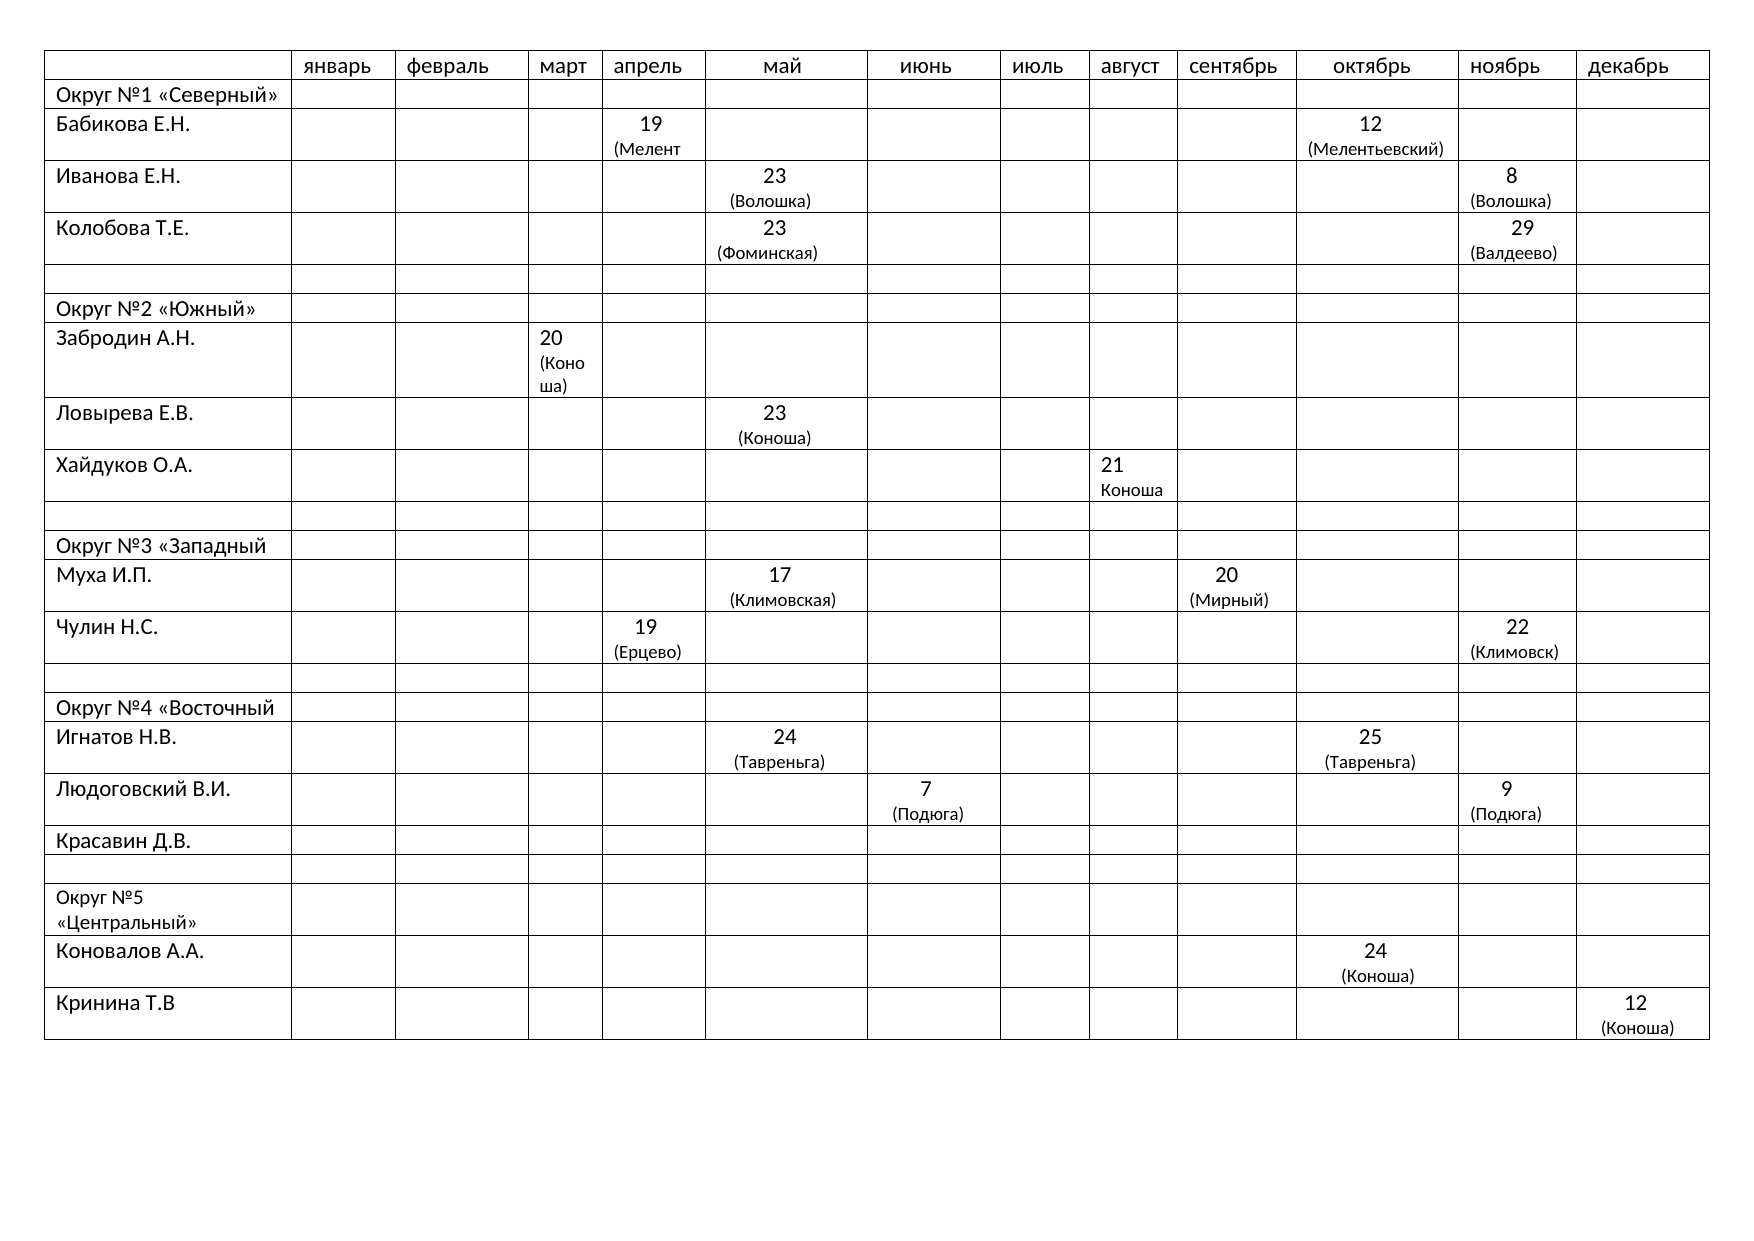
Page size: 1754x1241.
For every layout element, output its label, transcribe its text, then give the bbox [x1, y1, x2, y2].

table_cell [1178, 936, 1296, 987]
table_cell [706, 774, 867, 825]
table_cell 7 (Подюга) [868, 774, 1000, 825]
table_cell [1577, 560, 1709, 611]
table_cell 23 (Коноша) [706, 398, 867, 449]
table_cell [396, 884, 528, 935]
table_cell [868, 213, 1000, 264]
table_cell [868, 109, 1000, 160]
table_cell [603, 161, 705, 212]
table_cell [1577, 693, 1709, 721]
table_cell [396, 988, 528, 1039]
table_cell [1297, 265, 1458, 293]
table_cell [1178, 531, 1296, 559]
table_cell [1001, 80, 1089, 108]
table_cell [1577, 80, 1709, 108]
table_cell [868, 884, 1000, 935]
table_cell [1577, 450, 1709, 501]
table_cell Округ №5 «Центральный» [45, 884, 291, 935]
table_cell [1459, 988, 1576, 1039]
table_cell [603, 502, 705, 530]
table_cell [1178, 502, 1296, 530]
table_cell [706, 612, 867, 663]
table_cell 19 (Мелент [603, 109, 705, 160]
table_cell [529, 826, 602, 854]
table_cell 12 (Мелентьевский) [1297, 109, 1458, 160]
table_cell Коновалов А.А. [45, 936, 291, 987]
table_cell [1090, 161, 1177, 212]
table_cell [603, 560, 705, 611]
table_cell [292, 664, 395, 692]
table_cell [396, 664, 528, 692]
table_cell [396, 80, 528, 108]
table_cell [529, 450, 602, 501]
table_cell [603, 531, 705, 559]
table_cell [1178, 826, 1296, 854]
table_cell [868, 988, 1000, 1039]
table_cell [1297, 531, 1458, 559]
table_cell 23 (Волошка) [706, 161, 867, 212]
table_cell [706, 80, 867, 108]
table_cell [529, 936, 602, 987]
table_cell [1001, 855, 1089, 883]
table_cell [1577, 722, 1709, 773]
table_cell [1001, 826, 1089, 854]
table_cell [292, 161, 395, 212]
table_cell [1090, 988, 1177, 1039]
table_cell [868, 936, 1000, 987]
table_cell [292, 826, 395, 854]
table_cell [529, 722, 602, 773]
table_cell [1001, 531, 1089, 559]
table_header январь [292, 51, 395, 79]
table_cell Иванова Е.Н. [45, 161, 291, 212]
table_cell [529, 988, 602, 1039]
table_cell [529, 693, 602, 721]
table_cell [868, 398, 1000, 449]
table_cell [1090, 323, 1177, 397]
table_cell [1090, 826, 1177, 854]
table_cell Забродин А.Н. [45, 323, 291, 397]
table_cell [396, 213, 528, 264]
table_cell [396, 109, 528, 160]
table_cell [396, 936, 528, 987]
table_header февраль [396, 51, 528, 79]
table_cell [706, 294, 867, 322]
table_cell [396, 294, 528, 322]
table_cell [292, 213, 395, 264]
table_cell [1577, 531, 1709, 559]
table_cell [1178, 265, 1296, 293]
table_cell [1459, 109, 1576, 160]
table_cell [292, 855, 395, 883]
table_cell [1001, 294, 1089, 322]
table_cell [529, 294, 602, 322]
table_cell [1001, 161, 1089, 212]
table_cell [396, 612, 528, 663]
table_cell [1090, 693, 1177, 721]
table_cell [868, 502, 1000, 530]
table_cell [529, 612, 602, 663]
table_cell [1178, 450, 1296, 501]
table_cell [1090, 612, 1177, 663]
table_header ноябрь [1459, 51, 1576, 79]
table_cell [1297, 664, 1458, 692]
table_cell [396, 693, 528, 721]
table_cell [1001, 612, 1089, 663]
table_cell [529, 560, 602, 611]
table_cell Красавин Д.В. [45, 826, 291, 854]
table_cell [1577, 884, 1709, 935]
table_cell [1178, 693, 1296, 721]
table_cell [1001, 502, 1089, 530]
table_cell [396, 265, 528, 293]
table_cell [603, 265, 705, 293]
table_cell [706, 988, 867, 1039]
table_cell [292, 450, 395, 501]
table_cell [1001, 265, 1089, 293]
table_cell [396, 774, 528, 825]
table_cell [1459, 450, 1576, 501]
table_cell [706, 450, 867, 501]
table_cell Округ №3 «Западный [45, 531, 291, 559]
table_cell [45, 855, 291, 883]
table_cell [1178, 161, 1296, 212]
table_cell [1178, 398, 1296, 449]
table_cell [529, 161, 602, 212]
table_cell [1001, 722, 1089, 773]
table_cell [1459, 294, 1576, 322]
table_cell [529, 398, 602, 449]
table_cell [1090, 265, 1177, 293]
table_cell [45, 265, 291, 293]
table_header май [706, 51, 867, 79]
table_cell [706, 109, 867, 160]
table_cell [868, 294, 1000, 322]
table_cell [706, 884, 867, 935]
table_cell [1297, 560, 1458, 611]
table_cell [1577, 936, 1709, 987]
table_cell [1459, 884, 1576, 935]
table_cell [1459, 664, 1576, 692]
table_cell [1297, 213, 1458, 264]
table_cell [1090, 294, 1177, 322]
table_cell [529, 531, 602, 559]
table_cell [1577, 109, 1709, 160]
table_cell [1459, 398, 1576, 449]
table_cell [1001, 213, 1089, 264]
table_cell [292, 323, 395, 397]
table_cell 22 (Климовск) [1459, 612, 1576, 663]
table_cell [603, 855, 705, 883]
table_cell [1459, 80, 1576, 108]
table_cell [1090, 80, 1177, 108]
table_header апрель [603, 51, 705, 79]
table_cell [529, 855, 602, 883]
table_cell [1090, 213, 1177, 264]
table_cell [603, 693, 705, 721]
table_header март [529, 51, 602, 79]
table_cell Кринина Т.В [45, 988, 291, 1039]
table_cell 17 (Климовская) [706, 560, 867, 611]
table_cell [1090, 531, 1177, 559]
table_cell [706, 855, 867, 883]
table_cell Хайдуков О.А. [45, 450, 291, 501]
table_header сентябрь [1178, 51, 1296, 79]
table_cell 8 (Волошка) [1459, 161, 1576, 212]
table_cell 29 (Валдеево) [1459, 213, 1576, 264]
table_cell [292, 502, 395, 530]
table_cell [603, 213, 705, 264]
table_cell [603, 80, 705, 108]
table_cell [529, 265, 602, 293]
table_cell [1577, 502, 1709, 530]
table_cell Игнатов Н.В. [45, 722, 291, 773]
table_cell [1001, 109, 1089, 160]
table_cell Округ №4 «Восточный [45, 693, 291, 721]
table_cell [868, 531, 1000, 559]
table_cell [529, 774, 602, 825]
table_cell [1297, 826, 1458, 854]
table_cell [1001, 774, 1089, 825]
table_cell [868, 693, 1000, 721]
table_cell [706, 323, 867, 397]
table_cell [529, 884, 602, 935]
table_cell [1297, 161, 1458, 212]
table_cell 25 (Тавреньга) [1297, 722, 1458, 773]
table_cell Колобова Т.Е. [45, 213, 291, 264]
table_cell [292, 294, 395, 322]
table_cell [1001, 560, 1089, 611]
table_cell [603, 294, 705, 322]
table_cell [868, 612, 1000, 663]
table_cell 20 (Мирный) [1178, 560, 1296, 611]
table_cell [1001, 398, 1089, 449]
table_cell [1178, 664, 1296, 692]
table_cell [1459, 826, 1576, 854]
table_cell [1459, 722, 1576, 773]
table_cell [868, 722, 1000, 773]
table_cell [1459, 323, 1576, 397]
table_cell [1090, 722, 1177, 773]
table_cell [1001, 936, 1089, 987]
table_cell [1178, 213, 1296, 264]
table_cell [1577, 294, 1709, 322]
table_cell [868, 80, 1000, 108]
table_cell [1459, 531, 1576, 559]
table_cell [292, 612, 395, 663]
table_cell [1001, 884, 1089, 935]
table_cell [603, 398, 705, 449]
table_header октябрь [1297, 51, 1458, 79]
table_cell [396, 855, 528, 883]
table_cell [603, 826, 705, 854]
table_cell Чулин Н.С. [45, 612, 291, 663]
table_cell [1178, 884, 1296, 935]
table_header [45, 51, 291, 79]
table_cell [1090, 855, 1177, 883]
table_cell Муха И.П. [45, 560, 291, 611]
table_cell [603, 774, 705, 825]
table_cell [706, 502, 867, 530]
table_cell [1001, 323, 1089, 397]
table_cell [1001, 693, 1089, 721]
table_cell [45, 502, 291, 530]
table_cell [1090, 664, 1177, 692]
table_cell [1178, 80, 1296, 108]
table_cell [1090, 109, 1177, 160]
table_cell [1178, 294, 1296, 322]
table_cell 24 (Тавреньга) [706, 722, 867, 773]
table_cell 21 Коноша [1090, 450, 1177, 501]
table_cell [1577, 774, 1709, 825]
table_cell [396, 826, 528, 854]
table_cell [1577, 213, 1709, 264]
table_cell [603, 323, 705, 397]
table_cell Округ №2 «Южный» [45, 294, 291, 322]
table_cell [603, 988, 705, 1039]
table_cell [292, 80, 395, 108]
table_cell [292, 988, 395, 1039]
table_cell [1001, 664, 1089, 692]
table_cell [868, 826, 1000, 854]
table_cell [529, 109, 602, 160]
table_cell [1577, 398, 1709, 449]
table_cell [1178, 323, 1296, 397]
table_cell [706, 265, 867, 293]
table_cell [292, 722, 395, 773]
table_cell [1297, 693, 1458, 721]
table_cell [868, 855, 1000, 883]
table_cell [1178, 774, 1296, 825]
table_cell [1297, 988, 1458, 1039]
table_cell [603, 936, 705, 987]
table_cell 9 (Подюга) [1459, 774, 1576, 825]
table_cell [868, 664, 1000, 692]
table_cell [1577, 161, 1709, 212]
table_cell 20 (Коноша) [529, 323, 602, 397]
table_cell 19 (Ерцево) [603, 612, 705, 663]
table_cell [706, 826, 867, 854]
table_cell [529, 80, 602, 108]
table_cell [396, 502, 528, 530]
table_header июль [1001, 51, 1089, 79]
table_cell [292, 109, 395, 160]
table_cell [1577, 265, 1709, 293]
table_cell [1001, 450, 1089, 501]
table_cell [1577, 323, 1709, 397]
table_cell [292, 884, 395, 935]
table_cell [1577, 855, 1709, 883]
table_cell [1090, 884, 1177, 935]
table_cell [396, 560, 528, 611]
table_cell [1178, 722, 1296, 773]
table_cell [1297, 80, 1458, 108]
table_header июнь [868, 51, 1000, 79]
table_header август [1090, 51, 1177, 79]
table_cell [529, 664, 602, 692]
table_cell [1178, 109, 1296, 160]
table_cell [868, 265, 1000, 293]
table_cell [706, 693, 867, 721]
table_cell [603, 450, 705, 501]
table_cell [1090, 774, 1177, 825]
table_cell [1459, 855, 1576, 883]
table_cell [292, 774, 395, 825]
table_cell [603, 664, 705, 692]
table_cell [1297, 774, 1458, 825]
table_cell [396, 323, 528, 397]
table_cell [292, 693, 395, 721]
table_cell [292, 560, 395, 611]
table_cell [706, 936, 867, 987]
table_cell [396, 531, 528, 559]
table_cell Людоговский В.И. [45, 774, 291, 825]
table_cell [1090, 398, 1177, 449]
table_cell [706, 531, 867, 559]
table_cell [1297, 855, 1458, 883]
table_cell [1577, 612, 1709, 663]
table_cell [868, 323, 1000, 397]
table_cell [1178, 612, 1296, 663]
table_cell Ловырева Е.В. [45, 398, 291, 449]
table_cell [292, 265, 395, 293]
table_cell [529, 213, 602, 264]
table_cell [1001, 988, 1089, 1039]
table_cell [868, 560, 1000, 611]
table_cell [292, 398, 395, 449]
table_cell [1090, 560, 1177, 611]
table_cell [1459, 560, 1576, 611]
table_cell [292, 936, 395, 987]
table_cell [1297, 450, 1458, 501]
table_cell Округ №1 «Северный» [45, 80, 291, 108]
table_cell Бабикова Е.Н. [45, 109, 291, 160]
table_cell [396, 161, 528, 212]
table_cell [1090, 502, 1177, 530]
table_cell [1459, 693, 1576, 721]
table_cell 24 (Коноша) [1297, 936, 1458, 987]
table_cell [1090, 936, 1177, 987]
table_cell 12 (Коноша) [1577, 988, 1709, 1039]
table_cell [1297, 502, 1458, 530]
table_cell [1178, 988, 1296, 1039]
table_cell [1178, 855, 1296, 883]
table_cell [1297, 398, 1458, 449]
table_cell [45, 664, 291, 692]
table_cell [1459, 502, 1576, 530]
table_cell [396, 398, 528, 449]
table_cell [868, 161, 1000, 212]
table_cell [396, 450, 528, 501]
table_cell [868, 450, 1000, 501]
table_cell [1577, 664, 1709, 692]
table_cell 23 (Фоминская) [706, 213, 867, 264]
table_cell [1577, 826, 1709, 854]
table_cell [529, 502, 602, 530]
table_cell [292, 531, 395, 559]
table_cell [1297, 294, 1458, 322]
table_header декабрь [1577, 51, 1709, 79]
table_cell [1297, 323, 1458, 397]
table_cell [603, 884, 705, 935]
table_cell [706, 664, 867, 692]
table_cell [1459, 265, 1576, 293]
table_cell [1297, 612, 1458, 663]
table_cell [1297, 884, 1458, 935]
table_cell [603, 722, 705, 773]
table_cell [1459, 936, 1576, 987]
table_cell [396, 722, 528, 773]
